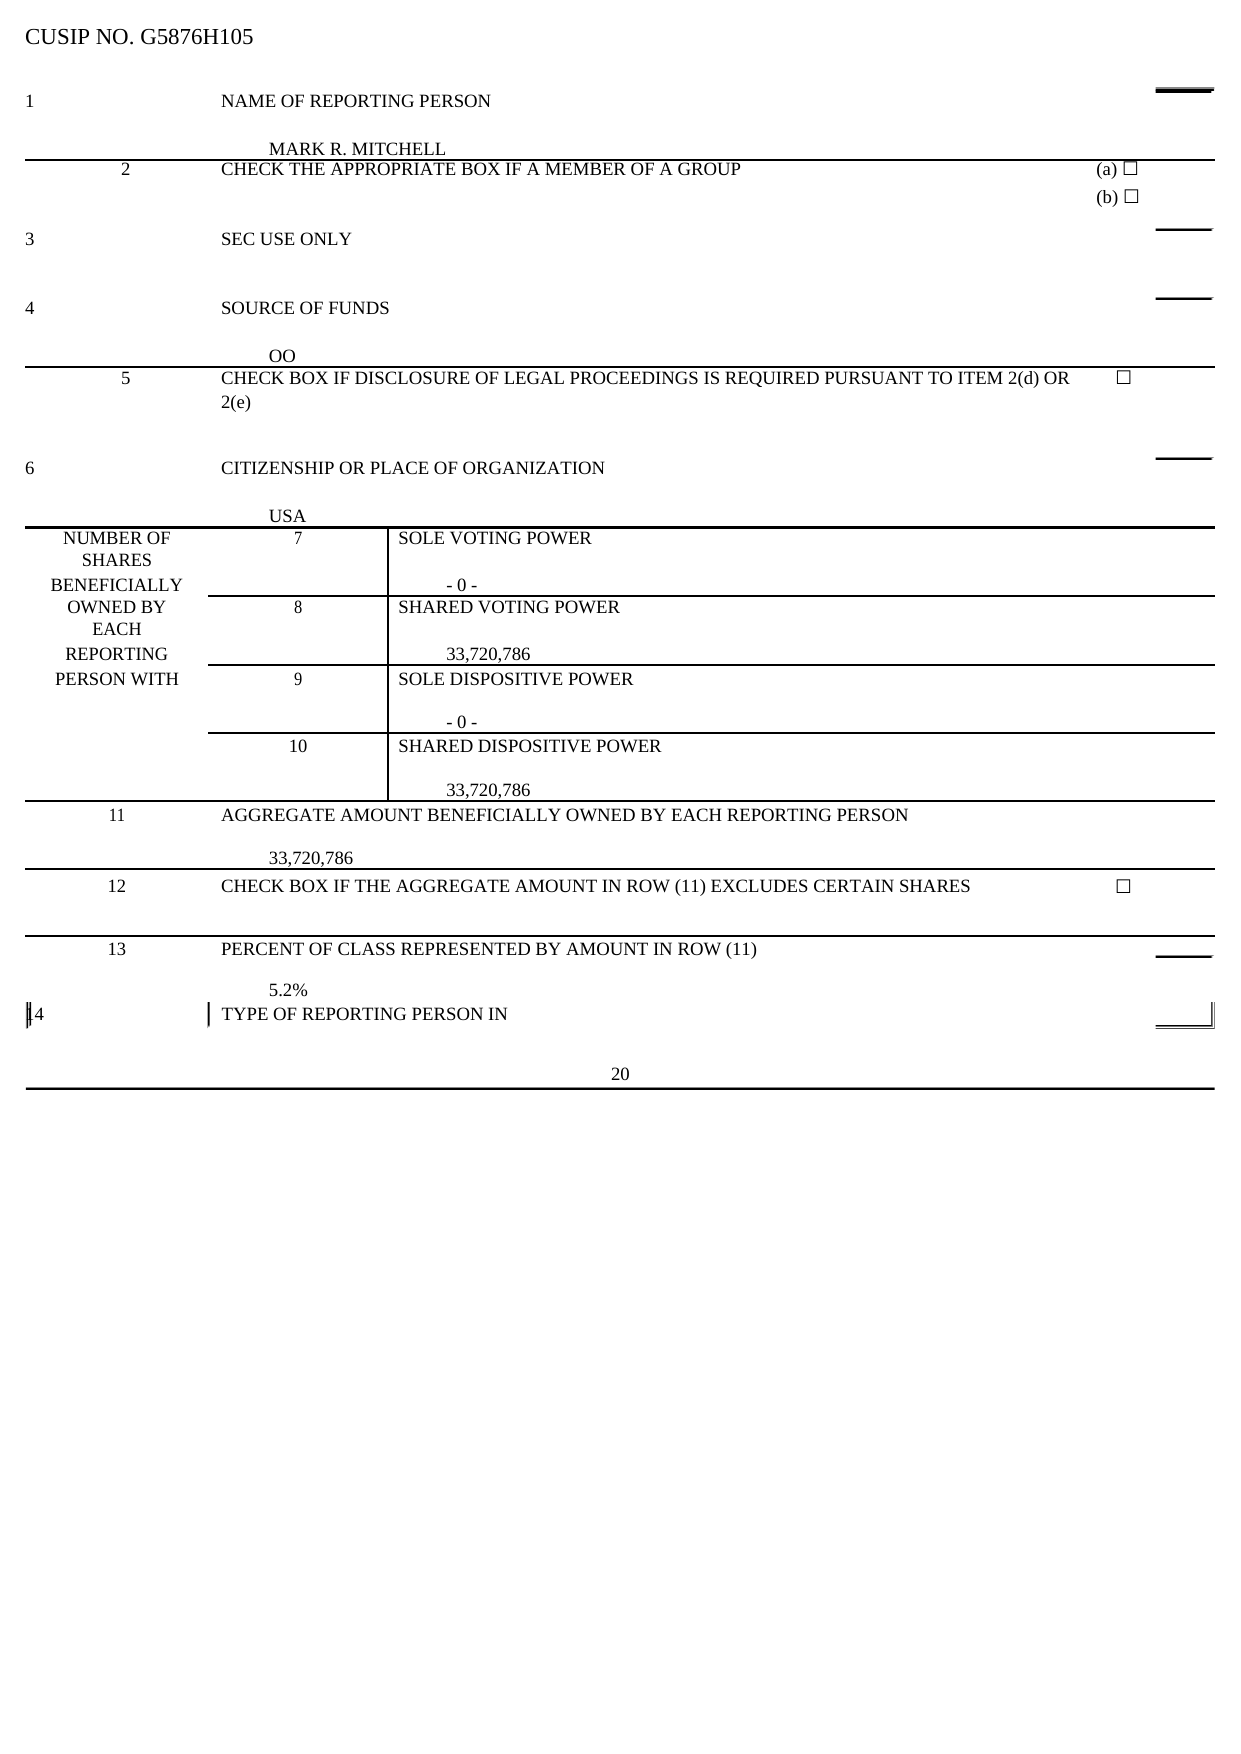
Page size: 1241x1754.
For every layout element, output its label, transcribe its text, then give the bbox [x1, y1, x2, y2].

text 5.2% [269, 978, 1215, 1000]
list NAME OF REPORTING PERSON [25, 90, 1215, 112]
list TYPE OF REPORTING PERSON IN [25, 1003, 1215, 1024]
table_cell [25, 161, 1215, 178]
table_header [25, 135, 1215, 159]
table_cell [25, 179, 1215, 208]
text CUSIP NO. G5876H105 [25, 23, 1215, 49]
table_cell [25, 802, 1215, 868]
list SOURCE OF FUNDS [25, 297, 1215, 318]
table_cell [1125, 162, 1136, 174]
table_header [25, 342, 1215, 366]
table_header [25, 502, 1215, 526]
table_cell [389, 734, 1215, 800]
list CITIZENSHIP OR PLACE OF ORGANIZATION [25, 457, 1215, 478]
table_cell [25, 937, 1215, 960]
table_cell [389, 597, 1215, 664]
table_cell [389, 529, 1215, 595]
list SEC USE ONLY [25, 228, 1215, 249]
picture [1155, 1024, 1215, 1029]
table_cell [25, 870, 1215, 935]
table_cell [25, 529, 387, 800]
text 20 [25, 1063, 1215, 1085]
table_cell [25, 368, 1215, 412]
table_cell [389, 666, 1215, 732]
